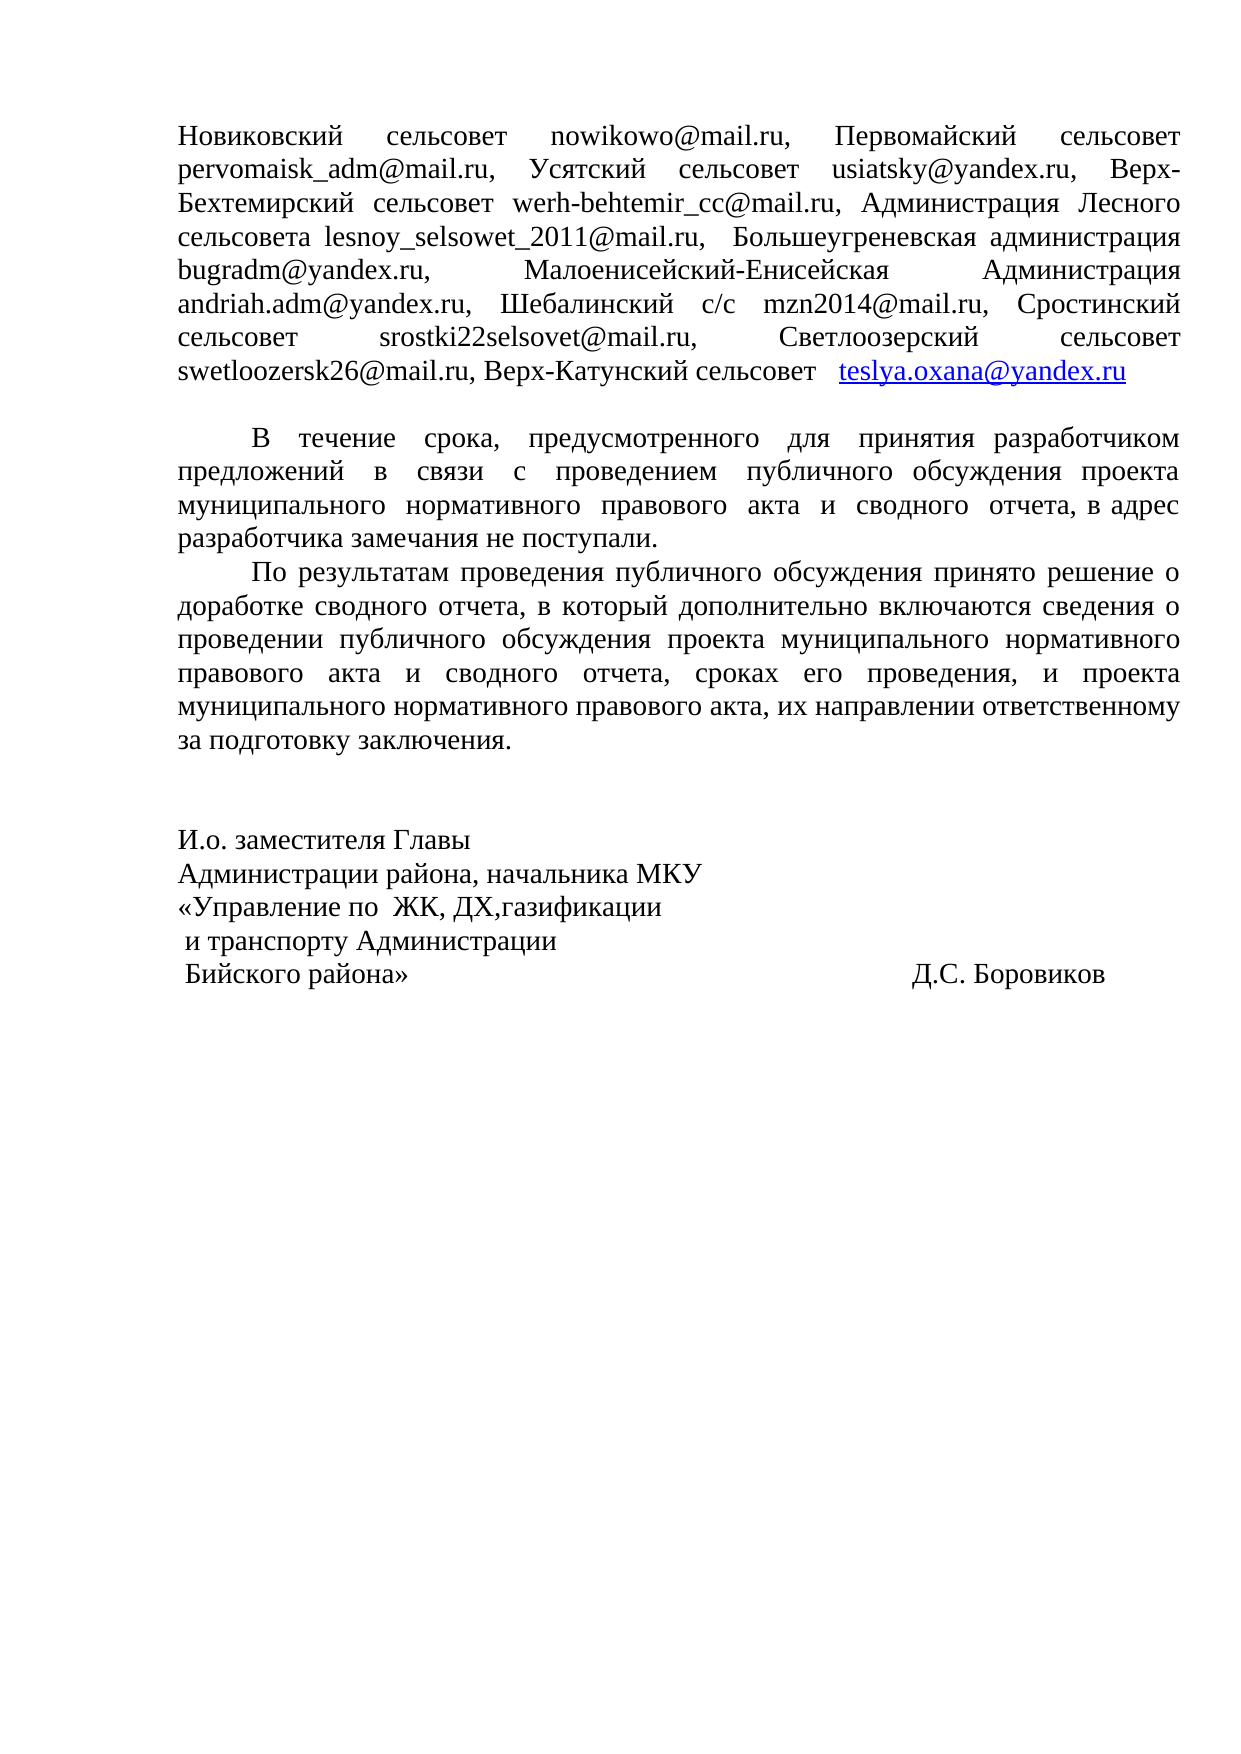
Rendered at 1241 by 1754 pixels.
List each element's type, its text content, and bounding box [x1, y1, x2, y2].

text «Управление по ЖК, ДХ,газификации [177, 889, 1181, 923]
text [177, 118, 1181, 386]
text И.о. заместителя Главы [177, 822, 1181, 856]
text В течение срока, предусмотренного для принятия разработчиком предложений в связи с проведением публичного обсуждения проекта муниципального нормативного правового акта и сводного отчета, в адрес разработчика замечания не поступали. [177, 420, 1181, 554]
text Бийского района» Д.С. Боровиков [177, 957, 1181, 990]
text и транспорту Администрации [177, 923, 1181, 957]
text Администрации района, начальника МКУ [177, 856, 1181, 889]
text По результатам проведения публичного обсуждения принято решение о доработке сводного отчета, в который дополнительно включаются сведения о проведении публичного обсуждения проекта муниципального нормативного правового акта и сводного отчета, сроках его проведения, и проекта муниципального нормативного правового акта, их направлении ответственному за подготовку заключения. [177, 554, 1181, 755]
